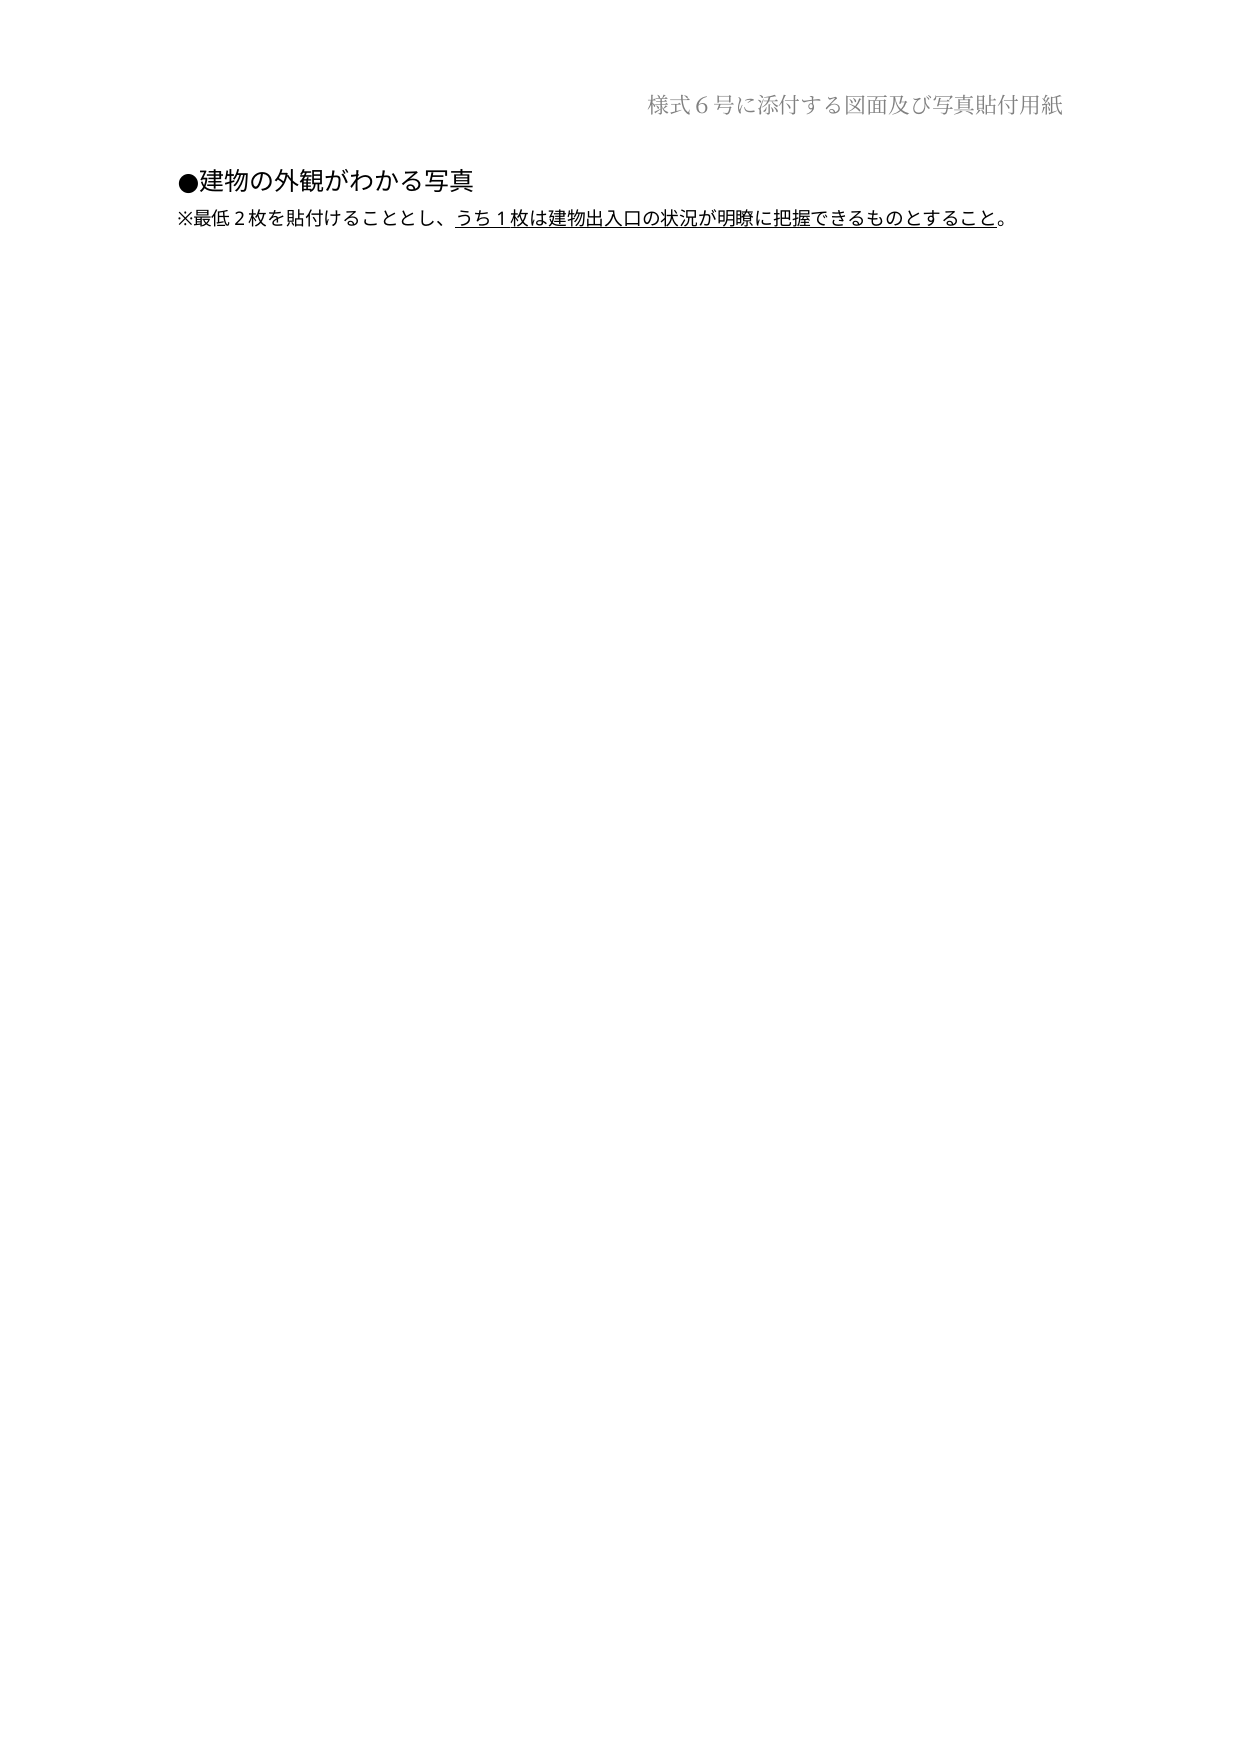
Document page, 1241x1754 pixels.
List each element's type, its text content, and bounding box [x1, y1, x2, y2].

text ●建物の外観がわかる写真 [177, 161, 1063, 198]
text ※最低2枚を貼付けることとし、うち1枚は建物出入口の状況が明瞭に把握できるものとすること。 [177, 198, 1063, 236]
